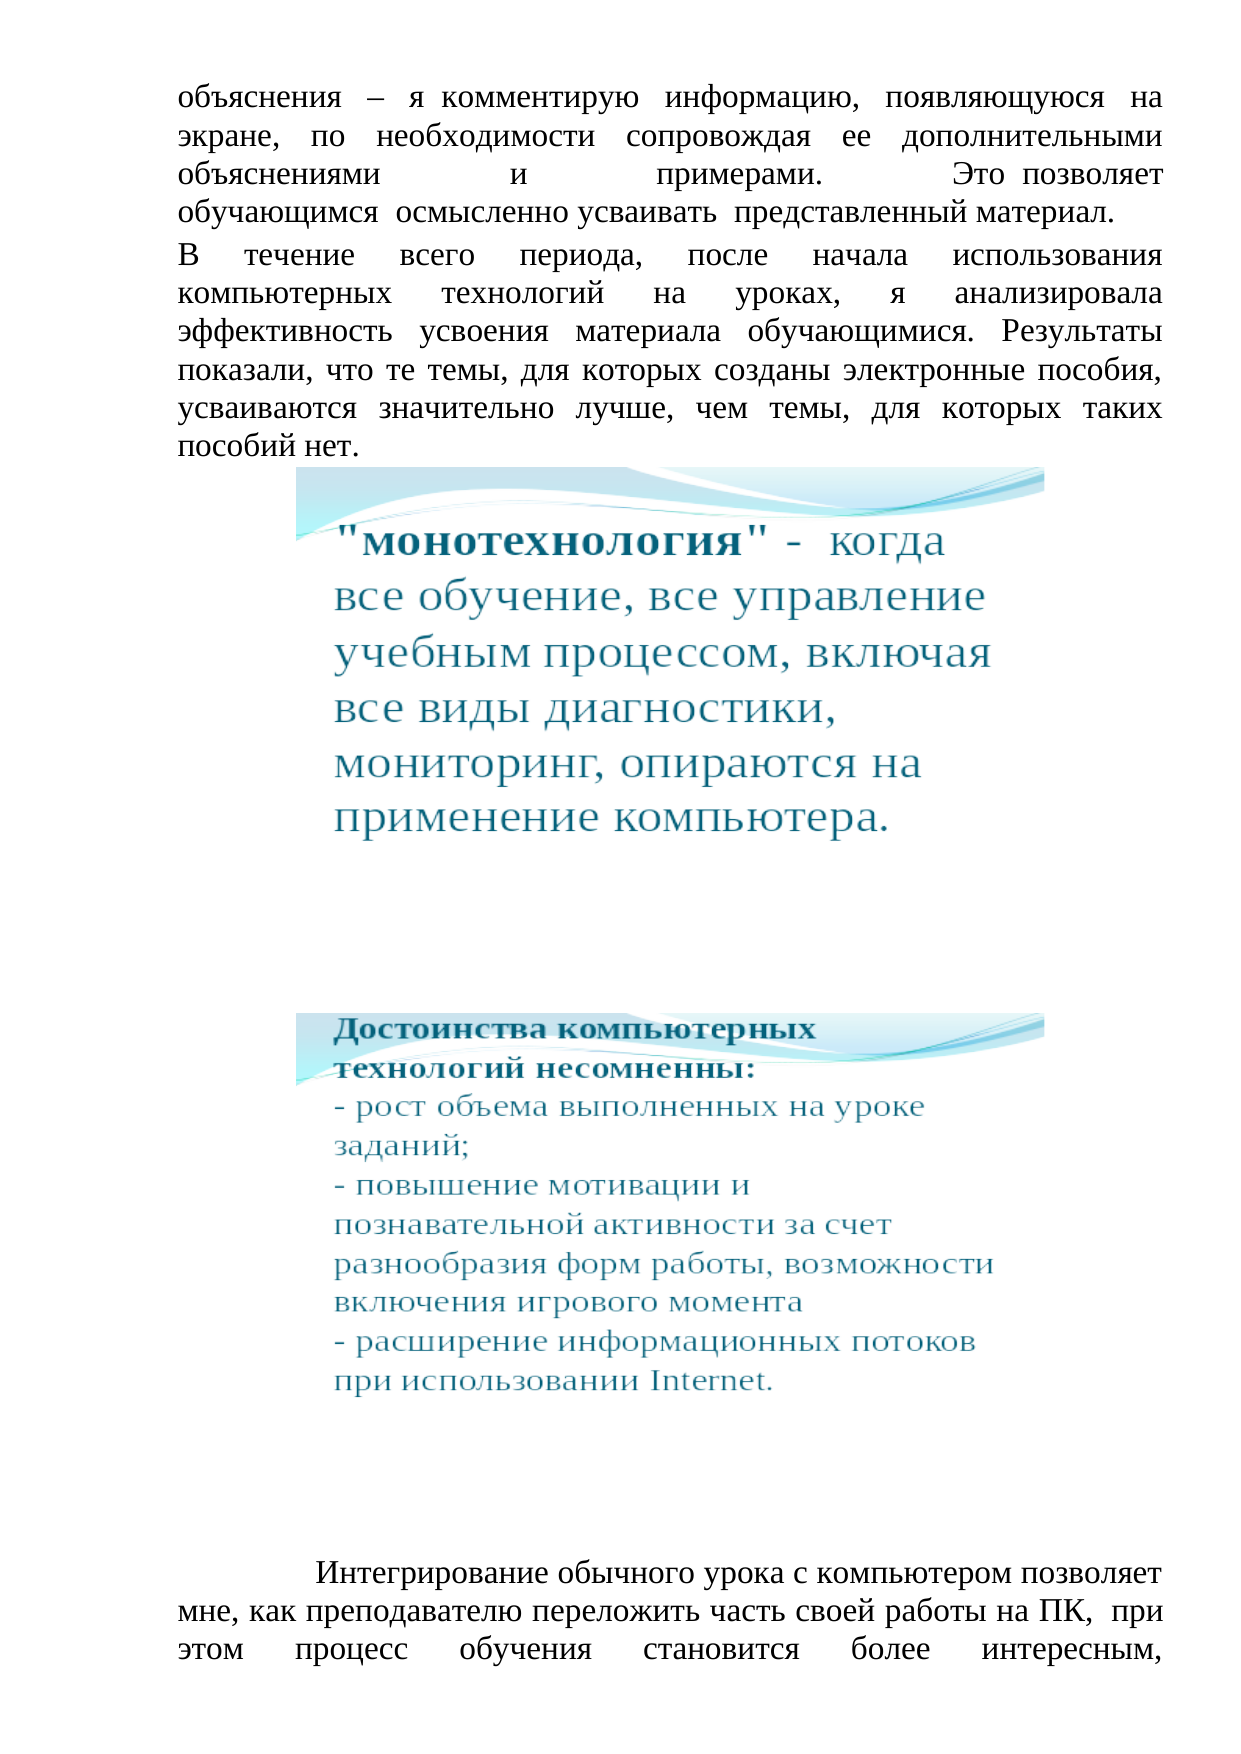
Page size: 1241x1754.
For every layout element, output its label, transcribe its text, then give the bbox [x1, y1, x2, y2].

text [177, 1552, 1163, 1667]
text В течение всего периода, после начала использования компьютерных технологий на уроках, я анализировала эффективность усвоения материала обучающимися. Результаты показали, что те темы, для которых созданы электронные пособия, усваиваются значительно лучше, чем темы, для которых таких пособий нет. [177, 234, 1163, 464]
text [177, 77, 1163, 230]
